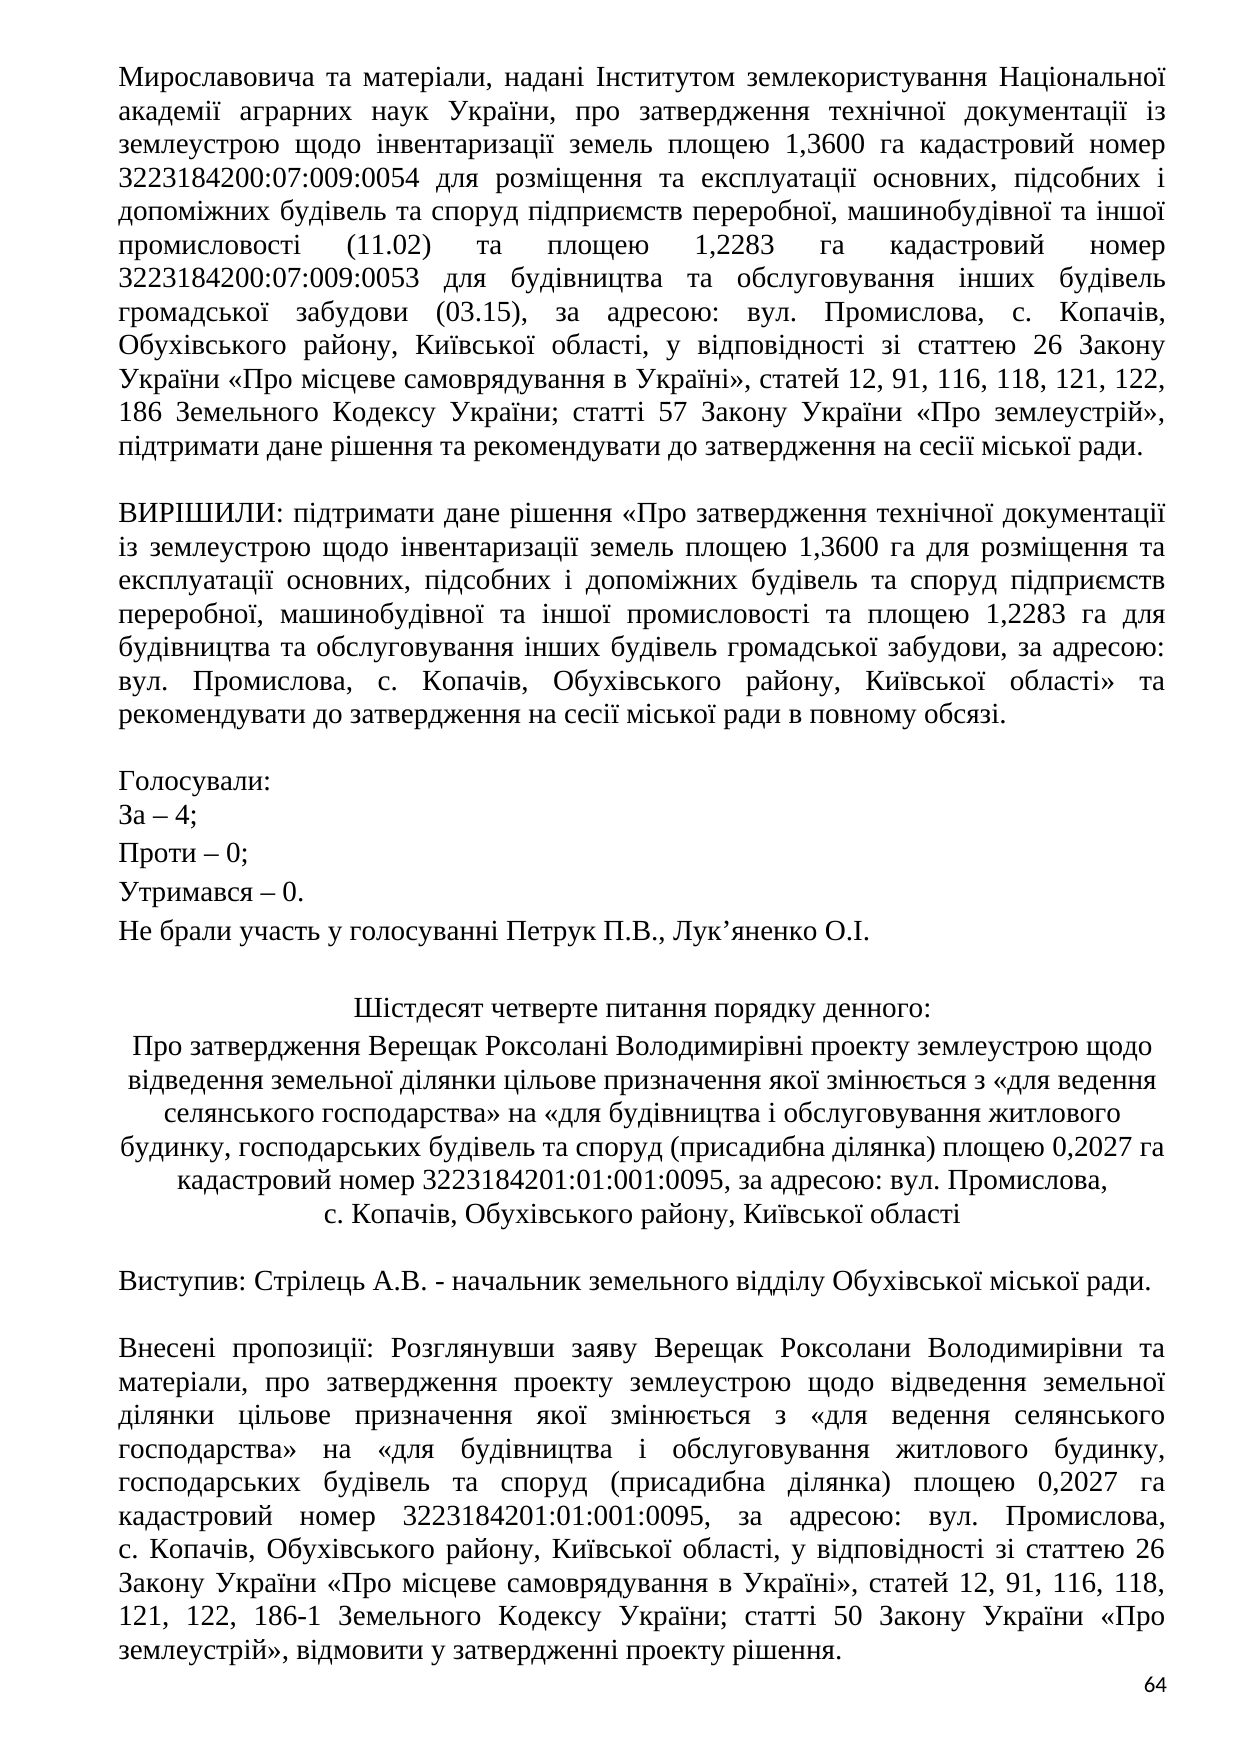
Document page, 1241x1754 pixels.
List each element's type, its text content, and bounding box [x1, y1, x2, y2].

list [118, 59, 1167, 462]
text Проти – 0; [118, 836, 1167, 869]
text Не брали участь у голосуванні Петрук П.В., Лук’яненко О.І. [118, 913, 1167, 946]
text За – 4; [118, 797, 1167, 831]
text Голосували: [118, 763, 1167, 797]
text Виступив: Стрілець А.В. - начальник земельного відділу Обухівської міської ради. [118, 1263, 1167, 1297]
text Про затвердження Верещак Роксолані Володимирівні проекту землеустрою щодо відведення земельної ділянки цільове призначення якої змінюється з «для ведення селянського господарства» на «для будівництва і обслуговування житлового будинку, господарських будівель та споруд (присадибна ділянка) площею 0,2027 га кадастровий номер 3223184201:01:001:0095, за адресою: вул. Промислова, с. Копачів, Обухівського району, Київської області [118, 1028, 1167, 1229]
text ВИРІШИЛИ: підтримати дане рішення «Про затвердження технічної документації із землеустрою щодо інвентаризації земель площею 1,3600 га для розміщення та експлуатації основних, підсобних і допоміжних будівель та споруд підприємств переробної, машинобудівної та іншої промисловості та площею 1,2283 га для будівництва та обслуговування інших будівель громадської забудови, за адресою: вул. Промислова, с. Копачів, Обухівського району, Київської області» та рекомендувати до затвердження на сесії міської ради в повному обсязі. [118, 495, 1167, 730]
text Шістдесят четверте питання порядку денного: [118, 990, 1167, 1023]
text Утримався – 0. [118, 874, 1167, 908]
list Внесені пропозиції: Розглянувши заяву Верещак Роксолани Володимирівни та матеріали, про затвердження проекту землеустрою щодо відведення земельної ділянки цільове призначення якої змінюється з «для ведення селянського господарства» на «для будівництва і обслуговування житлового будинку, господарських будівель та споруд (присадибна ділянка) площею 0,2027 га кадастровий номер 3223184201:01:001:0095, за адресою: вул. Промислова, с. Копачів, Обухівського району, Київської області, у відповідності зі статтею 26 Закону України «Про місцеве самоврядування в Україні», статей 12, 91, 116, 118, 121, 122, 186-1 Земельного Кодексу України; статті 50 Закону України «Про землеустрій», відмовити у затвердженні проекту рішення. [118, 1330, 1167, 1666]
